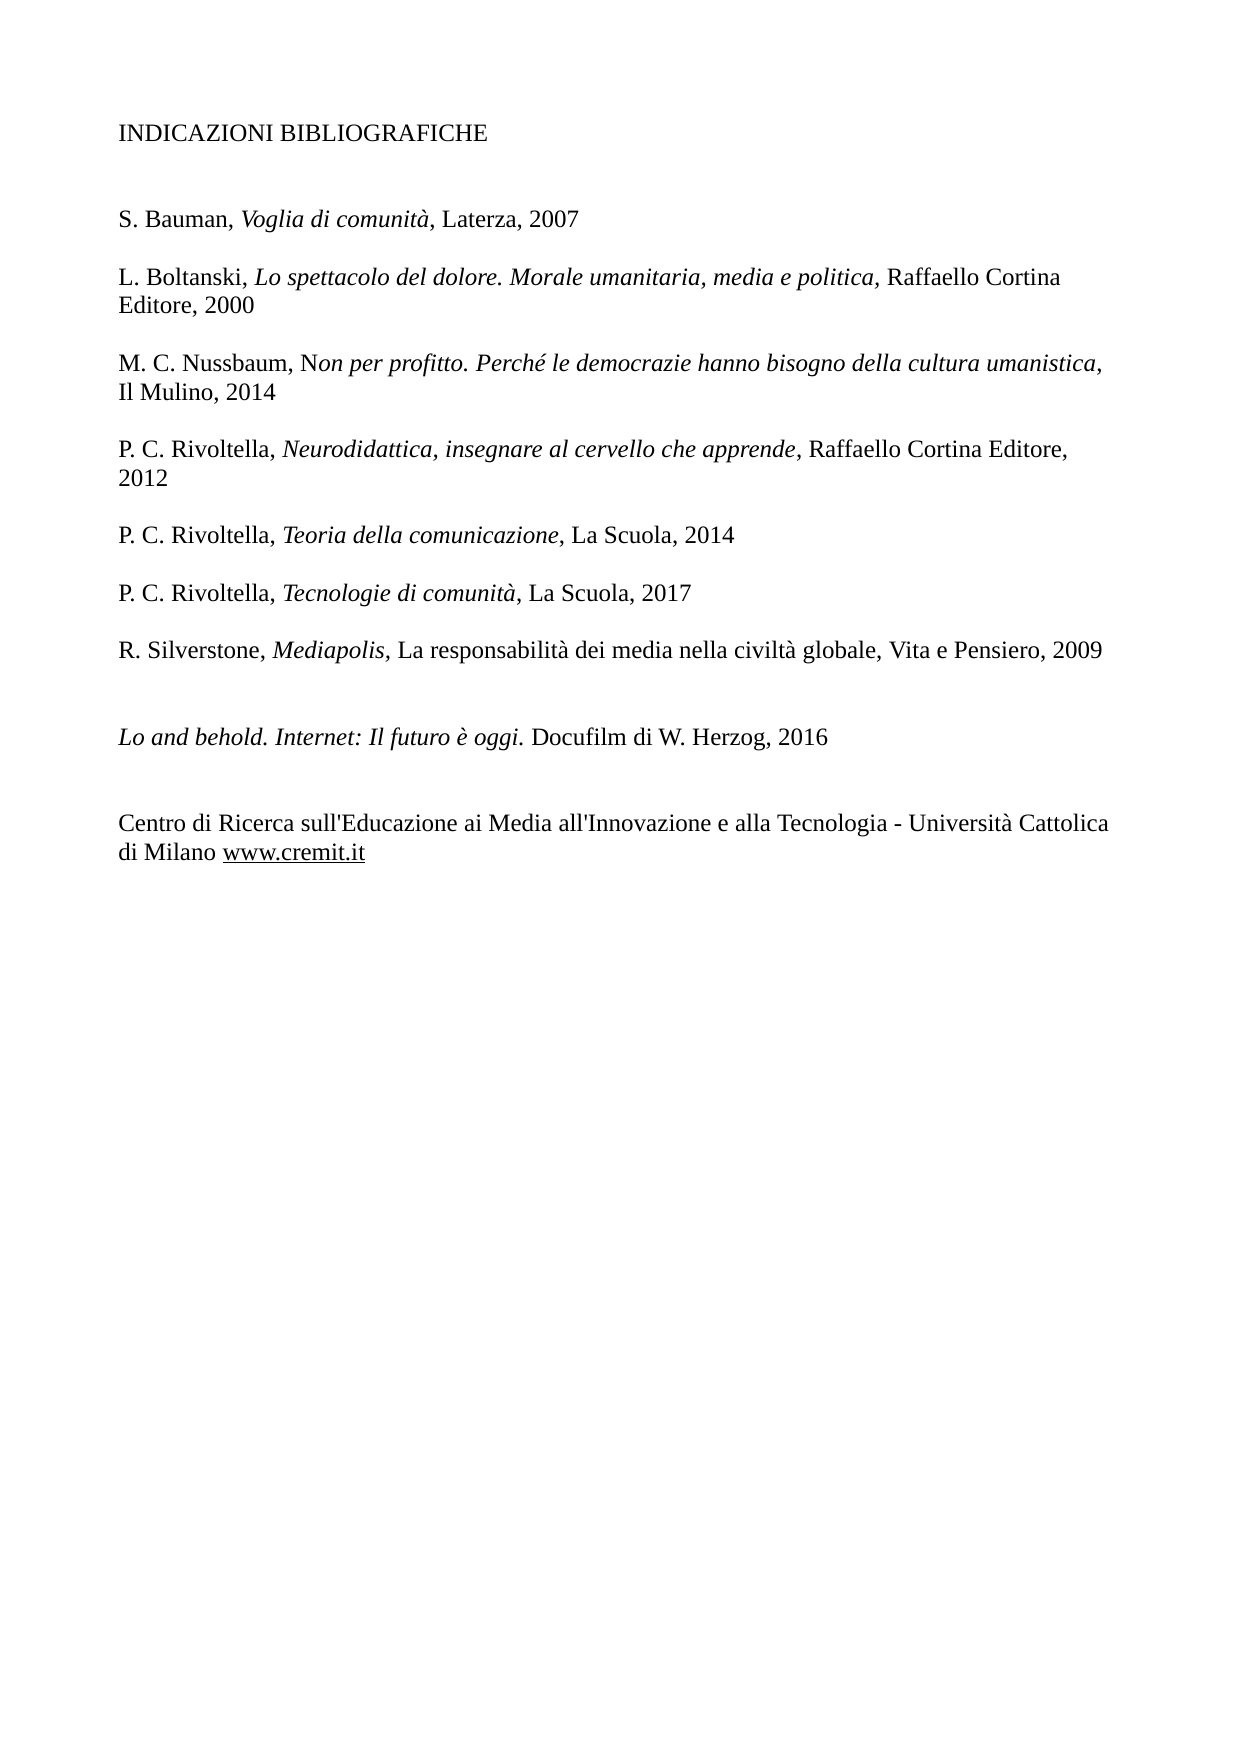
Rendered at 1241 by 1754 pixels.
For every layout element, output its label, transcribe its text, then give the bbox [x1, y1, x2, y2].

text Centro di Ricerca sull'Educazione ai Media all'Innovazione e alla Tecnologia - Università Cattolica di Milano www.cremit.it [118, 808, 1122, 866]
text P. C. Rivoltella, Teoria della comunicazione, La Scuola, 2014 [118, 521, 1122, 549]
text R. Silverstone, Mediapolis, La responsabilità dei media nella civiltà globale, Vita e Pensiero, 2009 [118, 636, 1122, 664]
text L. Boltanski, Lo spettacolo del dolore. Morale umanitaria, media e politica, Raffaello Cortina Editore, 2000 [118, 262, 1122, 319]
text M. C. Nussbaum, Non per profitto. Perché le democrazie hanno bisogno della cultura umanistica, Il Mulino, 2014 [118, 348, 1122, 406]
text S. Bauman, Voglia di comunità, Laterza, 2007 [118, 204, 1122, 233]
text INDICAZIONI BIBLIOGRAFICHE [118, 118, 1122, 147]
text P. C. Rivoltella, Neurodidattica, insegnare al cervello che apprende, Raffaello Cortina Editore, 2012 [118, 434, 1122, 492]
text Lo and behold. Internet: Il futuro è oggi. Docufilm di W. Herzog, 2016 [118, 722, 1122, 751]
text P. C. Rivoltella, Tecnologie di comunità, La Scuola, 2017 [118, 578, 1122, 607]
